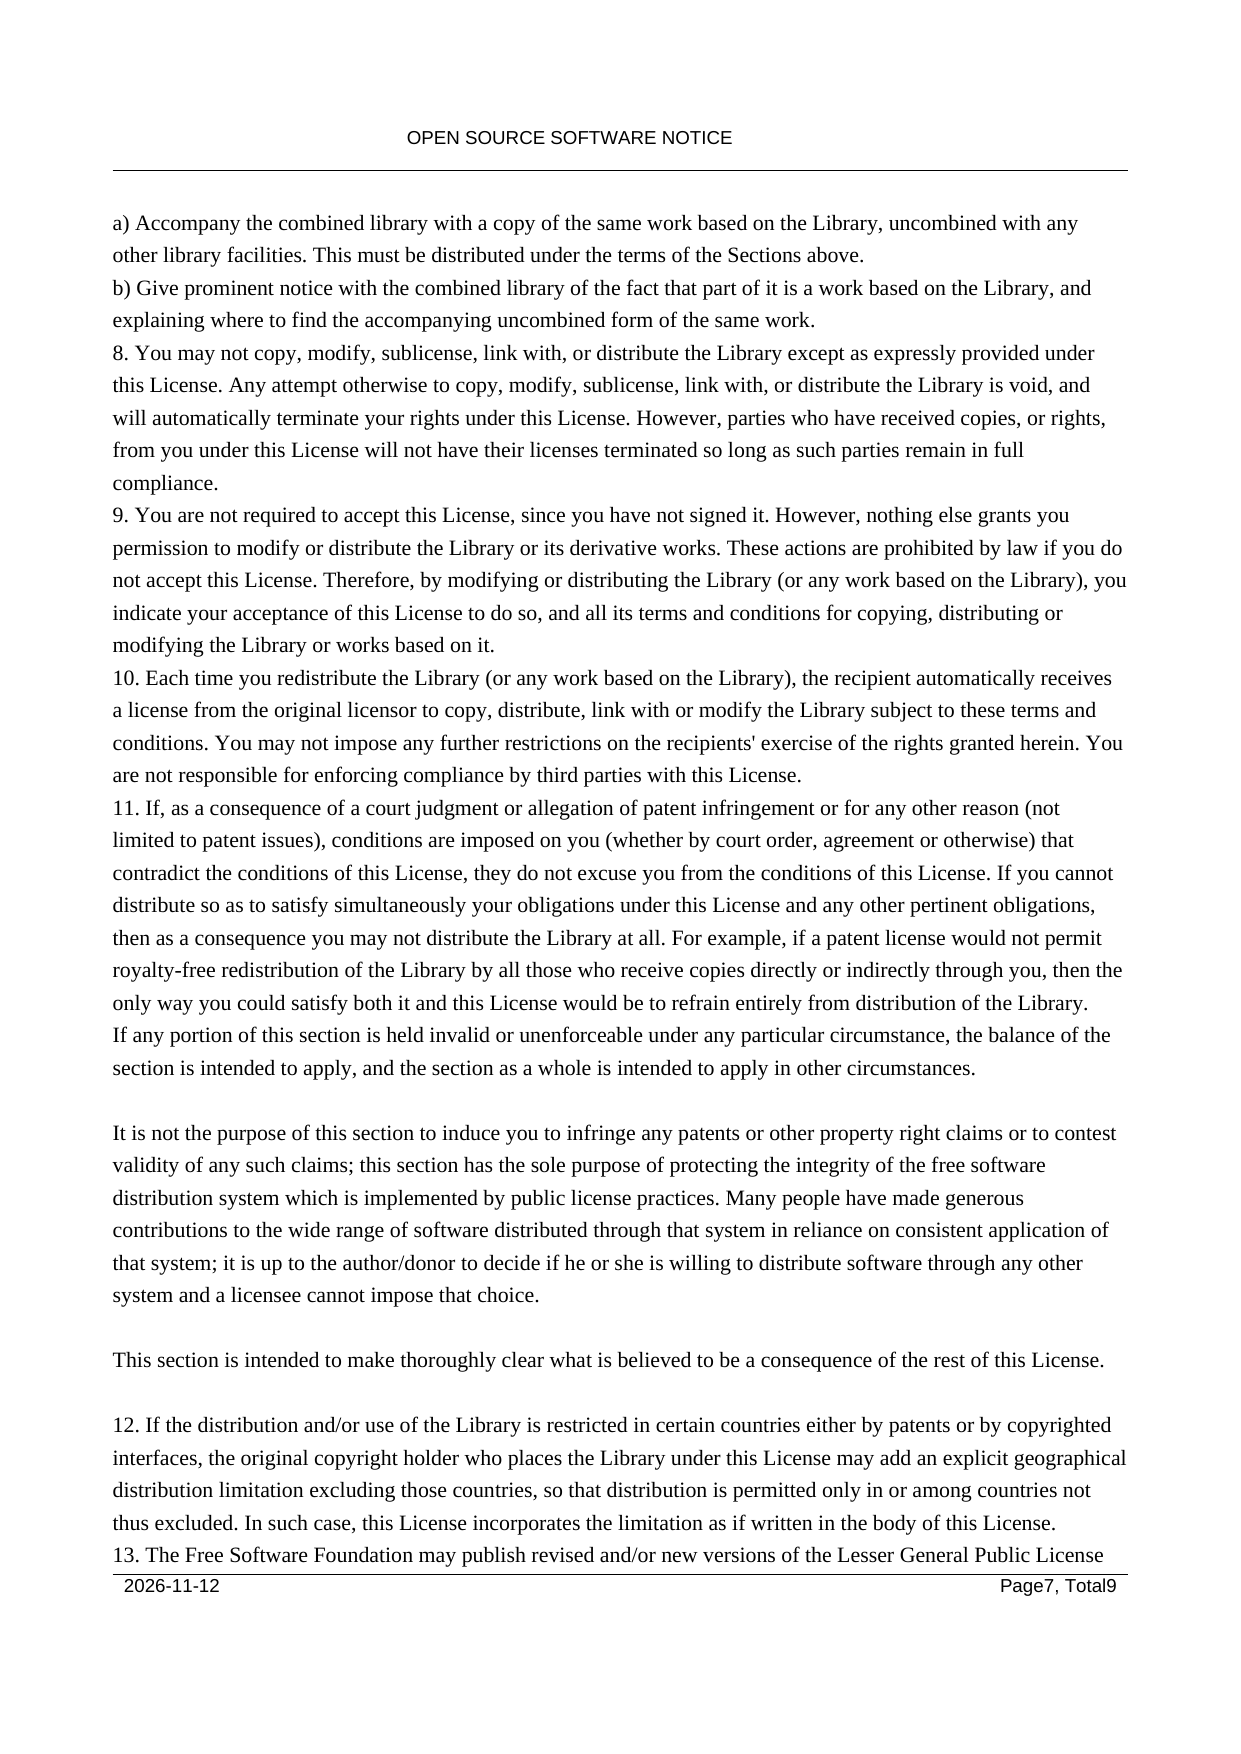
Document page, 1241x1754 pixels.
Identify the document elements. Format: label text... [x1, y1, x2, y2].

text a) Accompany the combined library with a copy of the same work based on the Library, uncombined with any other library facilities. This must be distributed under the terms of the Sections above. [112, 206, 1128, 271]
text 9. You are not required to accept this License, since you have not signed it. However, nothing else grants you permission to modify or distribute the Library or its derivative works. These actions are prohibited by law if you do not accept this License. Therefore, by modifying or distributing the Library (or any work based on the Library), you indicate your acceptance of this License to do so, and all its terms and conditions for copying, distributing or modifying the Library or works based on it. [112, 499, 1128, 661]
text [112, 1539, 1128, 1571]
text This section is intended to make thoroughly clear what is believed to be a consequence of the rest of this License. [112, 1344, 1128, 1376]
text 10. Each time you redistribute the Library (or any work based on the Library), the recipient automatically receives a license from the original licensor to copy, distribute, link with or modify the Library subject to these terms and conditions. You may not impose any further restrictions on the recipients' exercise of the rights granted herein. You are not responsible for enforcing compliance by third parties with this License. [112, 661, 1128, 791]
text 12. If the distribution and/or use of the Library is restricted in certain countries either by patents or by copyrighted interfaces, the original copyright holder who places the Library under this License may add an explicit geographical distribution limitation excluding those countries, so that distribution is permitted only in or among countries not thus excluded. In such case, this License incorporates the limitation as if written in the body of this License. [112, 1409, 1128, 1539]
text It is not the purpose of this section to induce you to infringe any patents or other property right claims or to contest validity of any such claims; this section has the sole purpose of protecting the integrity of the free software distribution system which is implemented by public license practices. Many people have made generous contributions to the wide range of software distributed through that system in reliance on consistent application of that system; it is up to the author/donor to decide if he or she is willing to distribute software through any other system and a licensee cannot impose that choice. [112, 1116, 1128, 1311]
text b) Give prominent notice with the combined library of the fact that part of it is a work based on the Library, and explaining where to find the accompanying uncombined form of the same work. [112, 271, 1128, 336]
text 11. If, as a consequence of a court judgment or allegation of patent infringement or for any other reason (not limited to patent issues), conditions are imposed on you (whether by court order, agreement or otherwise) that contradict the conditions of this License, they do not excuse you from the conditions of this License. If you cannot distribute so as to satisfy simultaneously your obligations under this License and any other pertinent obligations, then as a consequence you may not distribute the Library at all. For example, if a patent license would not permit royalty-free redistribution of the Library by all those who receive copies directly or indirectly through you, then the only way you could satisfy both it and this License would be to refrain entirely from distribution of the Library. [112, 791, 1128, 1019]
text If any portion of this section is held invalid or unenforceable under any particular circumstance, the balance of the section is intended to apply, and the section as a whole is intended to apply in other circumstances. [112, 1019, 1128, 1084]
text 8. You may not copy, modify, sublicense, link with, or distribute the Library except as expressly provided under this License. Any attempt otherwise to copy, modify, sublicense, link with, or distribute the Library is void, and will automatically terminate your rights under this License. However, parties who have received copies, or rights, from you under this License will not have their licenses terminated so long as such parties remain in full compliance. [112, 336, 1128, 499]
